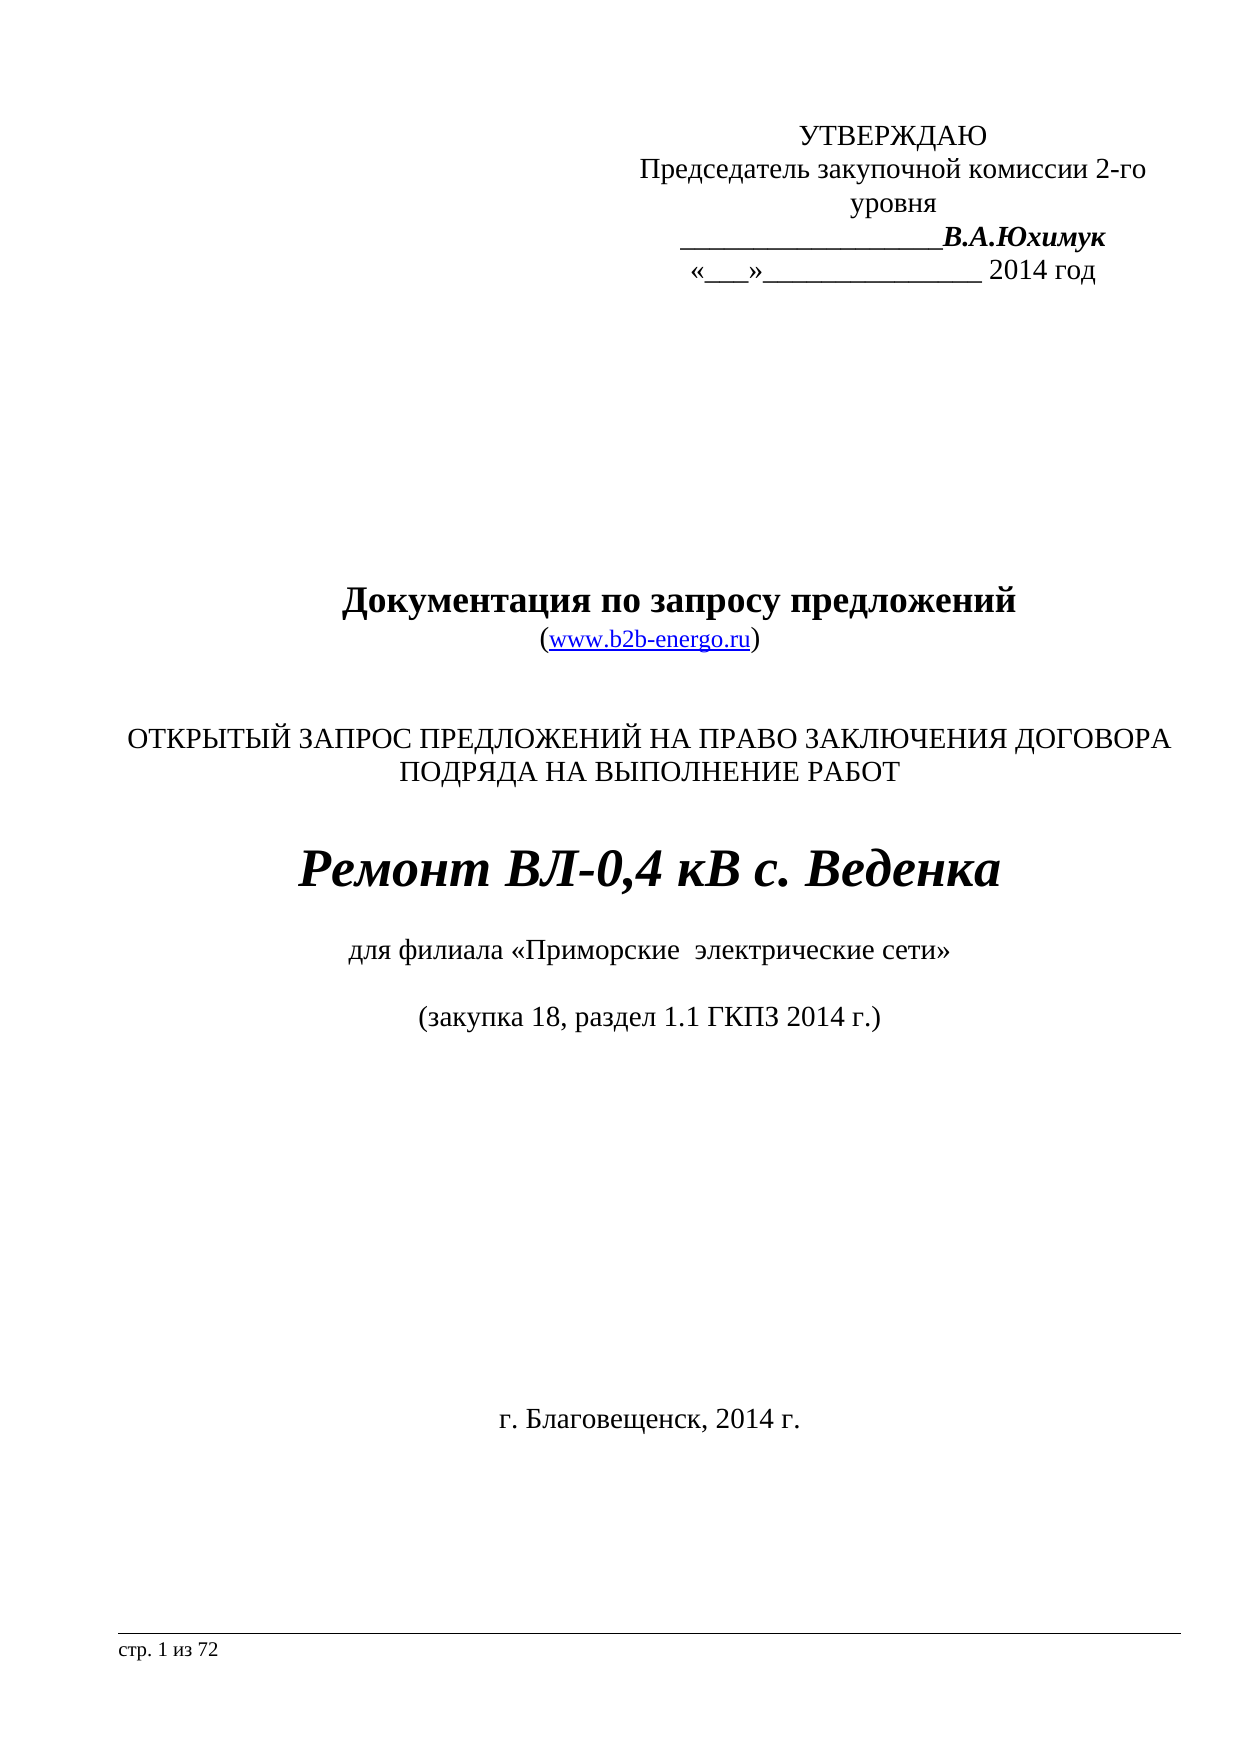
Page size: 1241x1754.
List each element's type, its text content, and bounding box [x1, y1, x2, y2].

text __________________В.А.Юхимук [604, 219, 1181, 252]
text УТВЕРЖДАЮ [604, 118, 1181, 152]
text Ремонт ВЛ-0,4 кВ с. Веденка [118, 836, 1181, 898]
text (закупка 18, раздел 1.1 ГКПЗ 2014 г.) [118, 999, 1181, 1032]
text Документация по запросу предложений (www.b2b-energo.ru) [118, 577, 1181, 654]
text для филиала «Приморские электрические сети» [118, 932, 1181, 965]
text г. Благовещенск, 2014 г. [118, 1401, 1181, 1435]
text «___»_______________ 2014 год [604, 252, 1181, 286]
text ОТКРЫТЫЙ ЗАПРОС ПРЕДЛОЖЕНИЙ НА ПРАВО ЗАКЛЮЧЕНИЯ ДОГОВОРА ПОДРЯДА НА ВЫПОЛНЕНИЕ РАБОТ [118, 721, 1181, 788]
text Председатель закупочной комиссии 2-го уровня [604, 152, 1181, 219]
